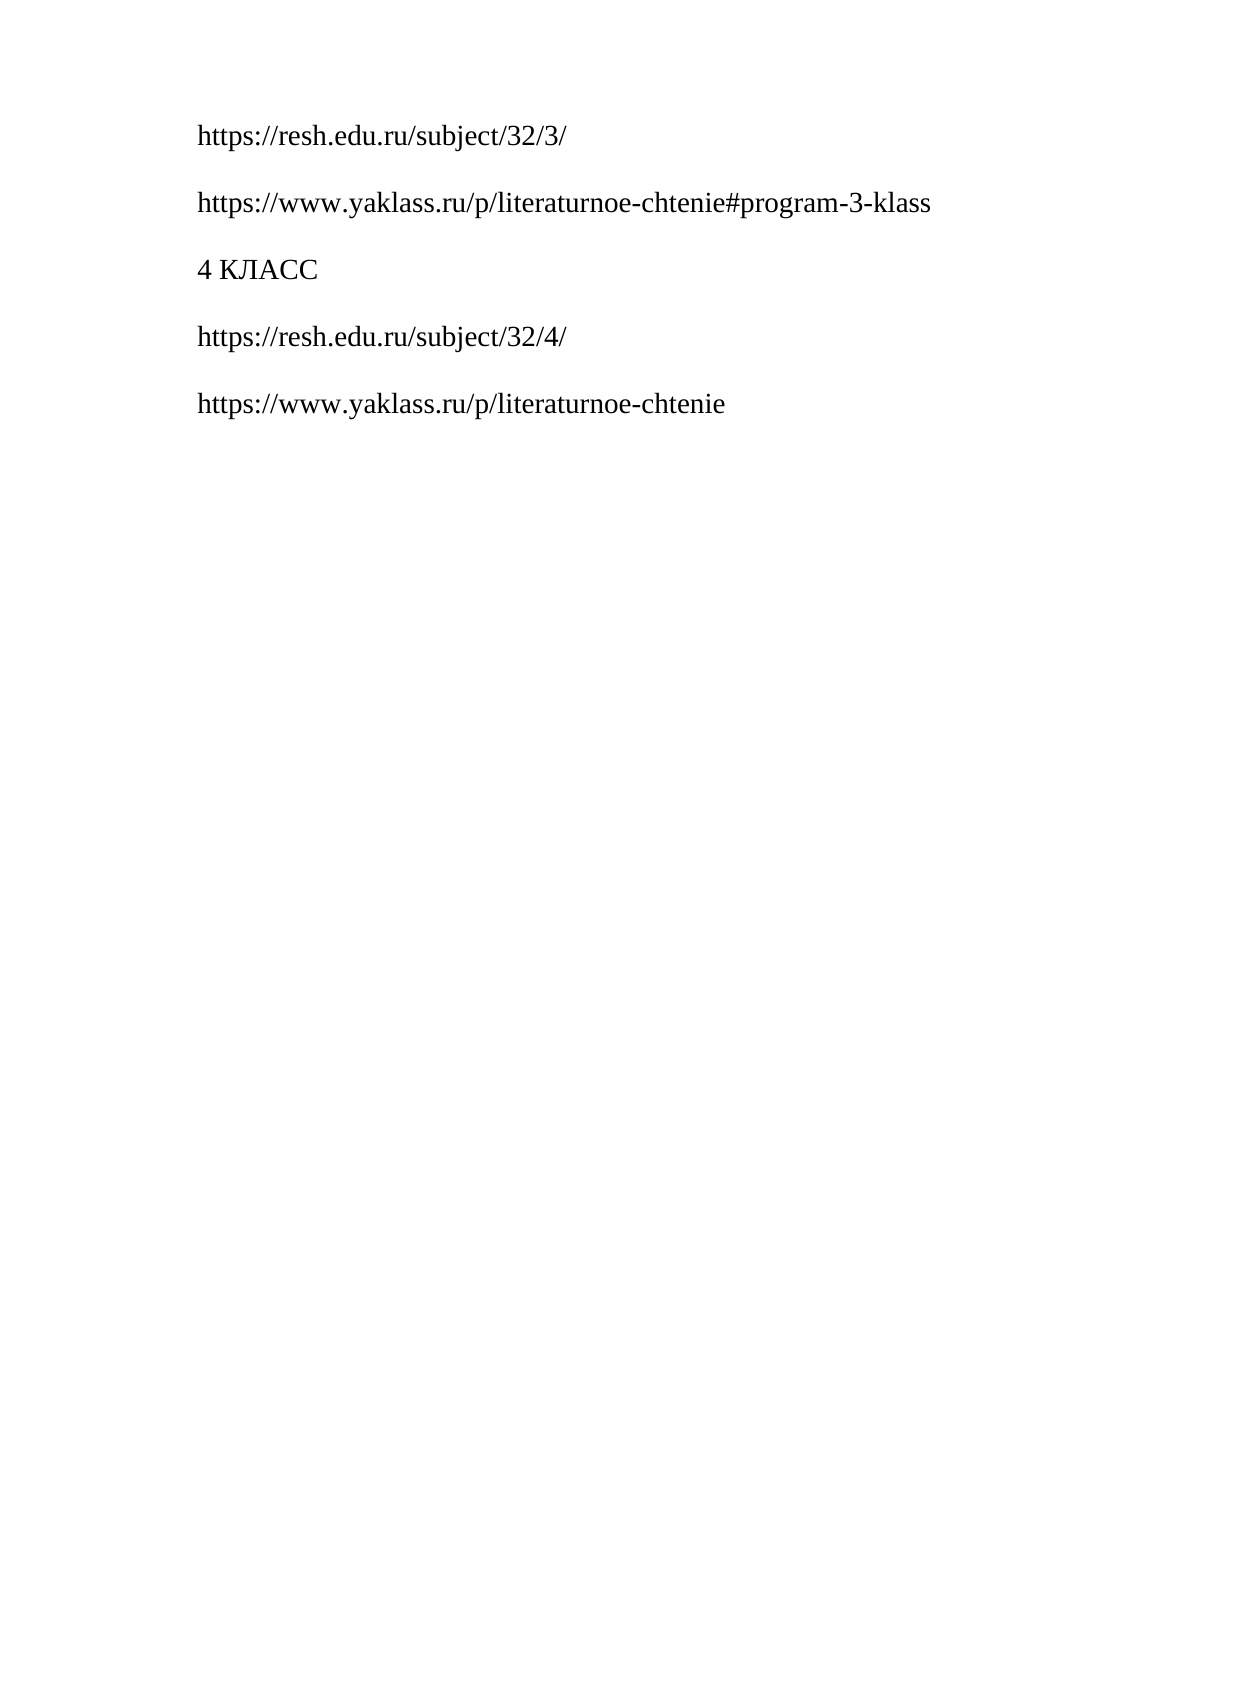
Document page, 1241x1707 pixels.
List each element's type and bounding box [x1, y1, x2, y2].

text [190, 118, 1152, 558]
